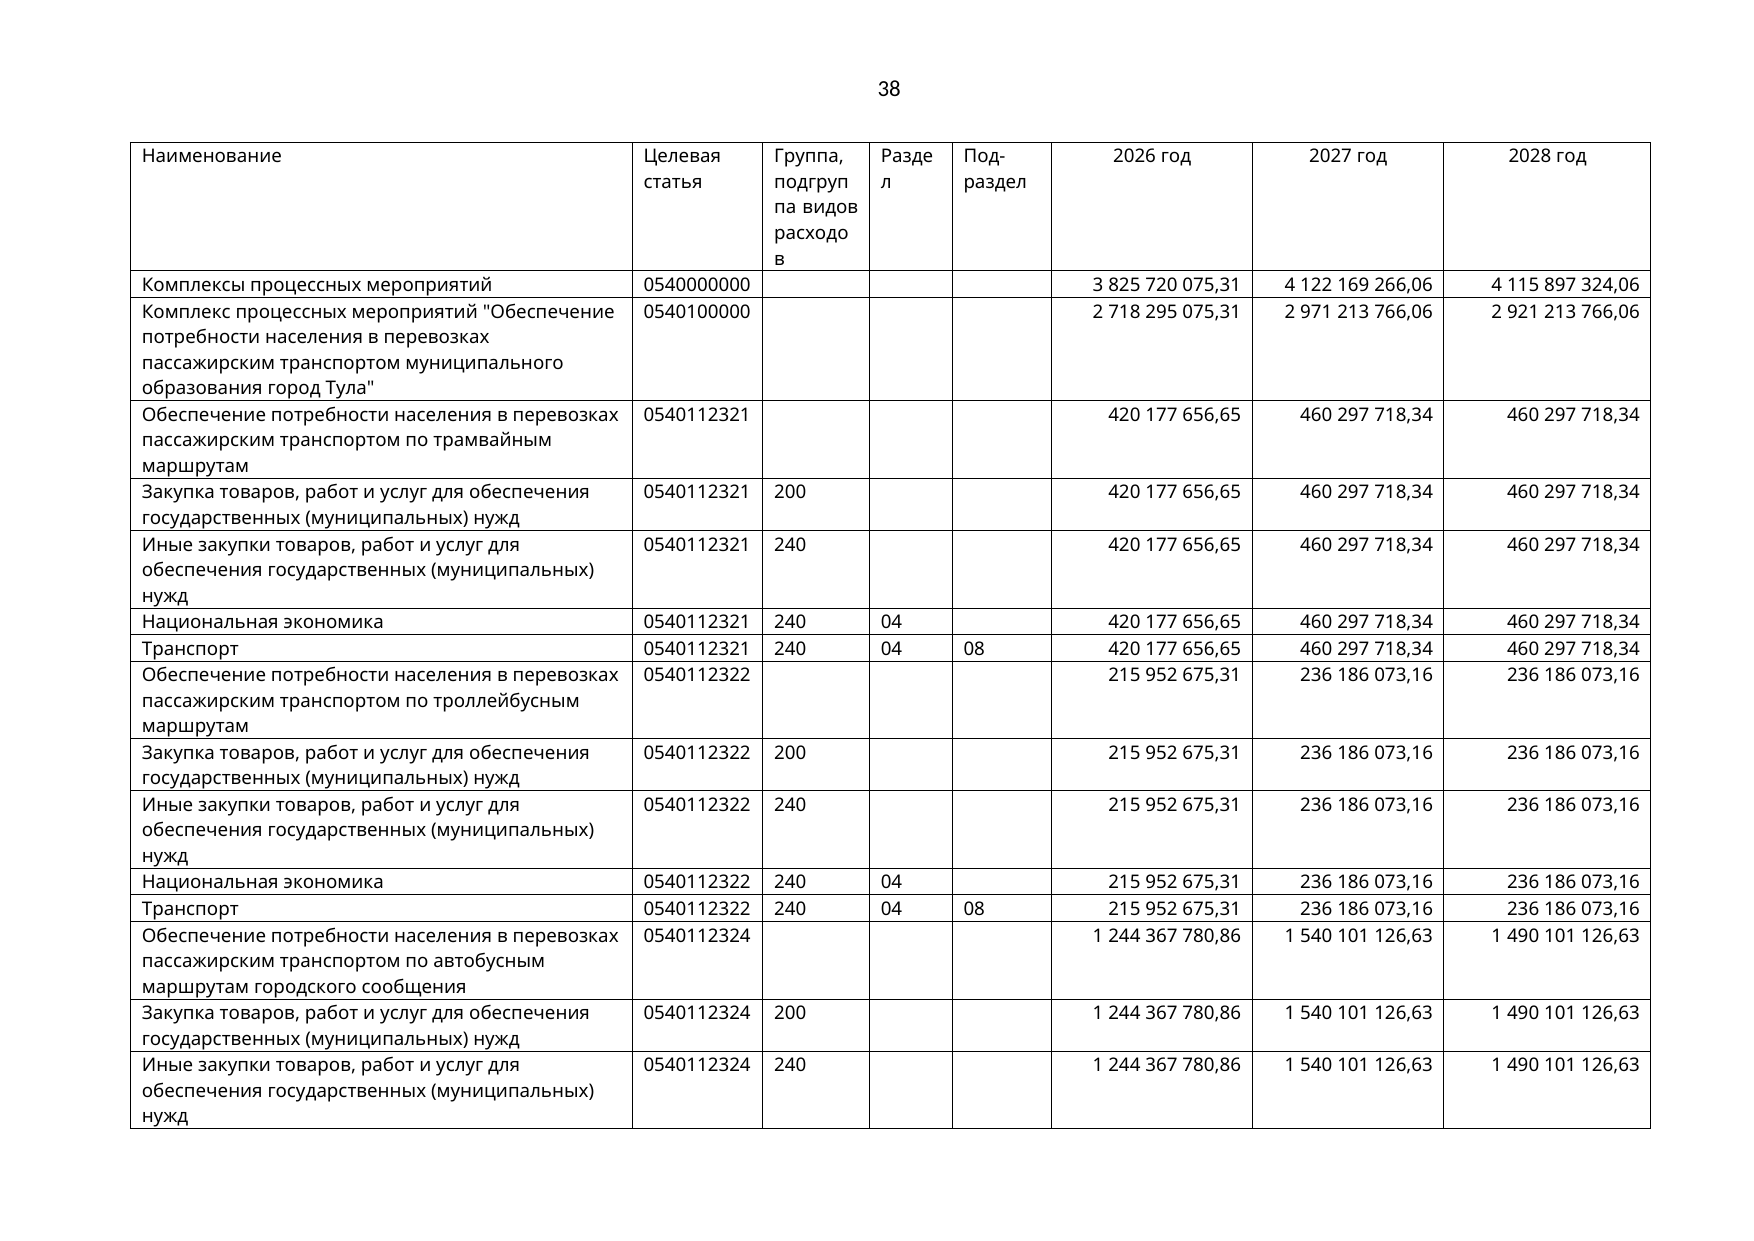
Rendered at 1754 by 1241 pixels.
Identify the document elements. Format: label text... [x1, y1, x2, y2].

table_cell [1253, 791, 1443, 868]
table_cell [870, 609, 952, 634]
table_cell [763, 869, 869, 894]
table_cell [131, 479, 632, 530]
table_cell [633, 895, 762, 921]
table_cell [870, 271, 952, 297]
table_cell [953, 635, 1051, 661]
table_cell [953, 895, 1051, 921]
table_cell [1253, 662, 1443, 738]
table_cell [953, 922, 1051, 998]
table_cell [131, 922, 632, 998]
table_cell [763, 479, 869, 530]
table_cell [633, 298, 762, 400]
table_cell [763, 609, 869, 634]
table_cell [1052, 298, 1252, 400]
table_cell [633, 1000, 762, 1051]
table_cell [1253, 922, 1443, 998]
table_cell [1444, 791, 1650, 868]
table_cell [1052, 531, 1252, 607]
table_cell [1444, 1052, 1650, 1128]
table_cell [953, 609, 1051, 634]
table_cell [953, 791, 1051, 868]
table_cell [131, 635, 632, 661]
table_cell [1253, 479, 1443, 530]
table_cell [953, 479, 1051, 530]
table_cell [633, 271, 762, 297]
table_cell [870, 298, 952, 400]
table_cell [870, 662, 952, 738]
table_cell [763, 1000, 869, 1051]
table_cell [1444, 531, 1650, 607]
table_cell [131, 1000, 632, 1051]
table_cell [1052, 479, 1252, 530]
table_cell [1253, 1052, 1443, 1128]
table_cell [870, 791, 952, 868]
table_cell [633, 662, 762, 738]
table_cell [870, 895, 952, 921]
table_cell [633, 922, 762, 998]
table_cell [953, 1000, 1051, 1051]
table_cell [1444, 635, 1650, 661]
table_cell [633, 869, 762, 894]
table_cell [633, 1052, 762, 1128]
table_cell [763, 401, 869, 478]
table_header Наименование [131, 143, 632, 270]
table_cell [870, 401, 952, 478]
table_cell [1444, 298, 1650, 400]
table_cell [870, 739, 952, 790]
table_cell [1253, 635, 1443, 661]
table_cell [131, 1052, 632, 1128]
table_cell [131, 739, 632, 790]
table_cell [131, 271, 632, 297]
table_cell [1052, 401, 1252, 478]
table_header 2028 год [1444, 143, 1650, 270]
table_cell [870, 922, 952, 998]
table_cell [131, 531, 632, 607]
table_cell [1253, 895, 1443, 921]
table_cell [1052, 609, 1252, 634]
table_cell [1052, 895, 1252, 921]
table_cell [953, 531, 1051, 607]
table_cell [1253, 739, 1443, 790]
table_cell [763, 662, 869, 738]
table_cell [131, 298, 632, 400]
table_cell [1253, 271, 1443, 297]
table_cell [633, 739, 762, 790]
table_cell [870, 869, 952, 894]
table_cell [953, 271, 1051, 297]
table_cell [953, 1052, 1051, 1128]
table_header Раздел [870, 143, 952, 270]
table_header Группа, подгруппа видов расходов [763, 143, 869, 270]
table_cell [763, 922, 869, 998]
table_header 2027 год [1253, 143, 1443, 270]
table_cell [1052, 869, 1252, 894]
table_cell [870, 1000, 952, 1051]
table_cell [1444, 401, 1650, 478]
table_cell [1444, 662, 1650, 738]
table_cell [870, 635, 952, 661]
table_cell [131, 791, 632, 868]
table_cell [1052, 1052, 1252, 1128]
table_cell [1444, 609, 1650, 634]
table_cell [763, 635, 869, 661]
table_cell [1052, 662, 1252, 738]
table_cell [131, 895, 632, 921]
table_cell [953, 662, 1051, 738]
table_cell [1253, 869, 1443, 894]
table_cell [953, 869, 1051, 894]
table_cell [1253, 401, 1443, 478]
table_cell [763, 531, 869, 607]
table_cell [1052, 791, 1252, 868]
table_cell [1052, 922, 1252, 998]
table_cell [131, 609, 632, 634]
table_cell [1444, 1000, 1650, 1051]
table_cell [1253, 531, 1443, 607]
table_header Целевая статья [633, 143, 762, 270]
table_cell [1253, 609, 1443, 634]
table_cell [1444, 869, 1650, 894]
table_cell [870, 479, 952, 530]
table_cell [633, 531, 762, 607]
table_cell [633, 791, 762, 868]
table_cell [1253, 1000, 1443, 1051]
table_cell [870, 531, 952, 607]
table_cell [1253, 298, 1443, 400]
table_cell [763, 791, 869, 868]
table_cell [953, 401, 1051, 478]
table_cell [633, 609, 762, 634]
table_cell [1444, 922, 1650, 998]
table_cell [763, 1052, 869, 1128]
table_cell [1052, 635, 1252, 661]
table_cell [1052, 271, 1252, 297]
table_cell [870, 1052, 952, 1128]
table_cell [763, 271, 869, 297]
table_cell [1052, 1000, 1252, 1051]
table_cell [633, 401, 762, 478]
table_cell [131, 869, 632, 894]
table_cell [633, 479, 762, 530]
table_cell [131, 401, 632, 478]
table_header 2026 год [1052, 143, 1252, 270]
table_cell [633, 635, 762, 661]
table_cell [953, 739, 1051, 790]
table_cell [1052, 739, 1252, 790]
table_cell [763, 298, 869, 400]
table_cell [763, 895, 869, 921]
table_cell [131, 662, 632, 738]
table_header Под-раздел [953, 143, 1051, 270]
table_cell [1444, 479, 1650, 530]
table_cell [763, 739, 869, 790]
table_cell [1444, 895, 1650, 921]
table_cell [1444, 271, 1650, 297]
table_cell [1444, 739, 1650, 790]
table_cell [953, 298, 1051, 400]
